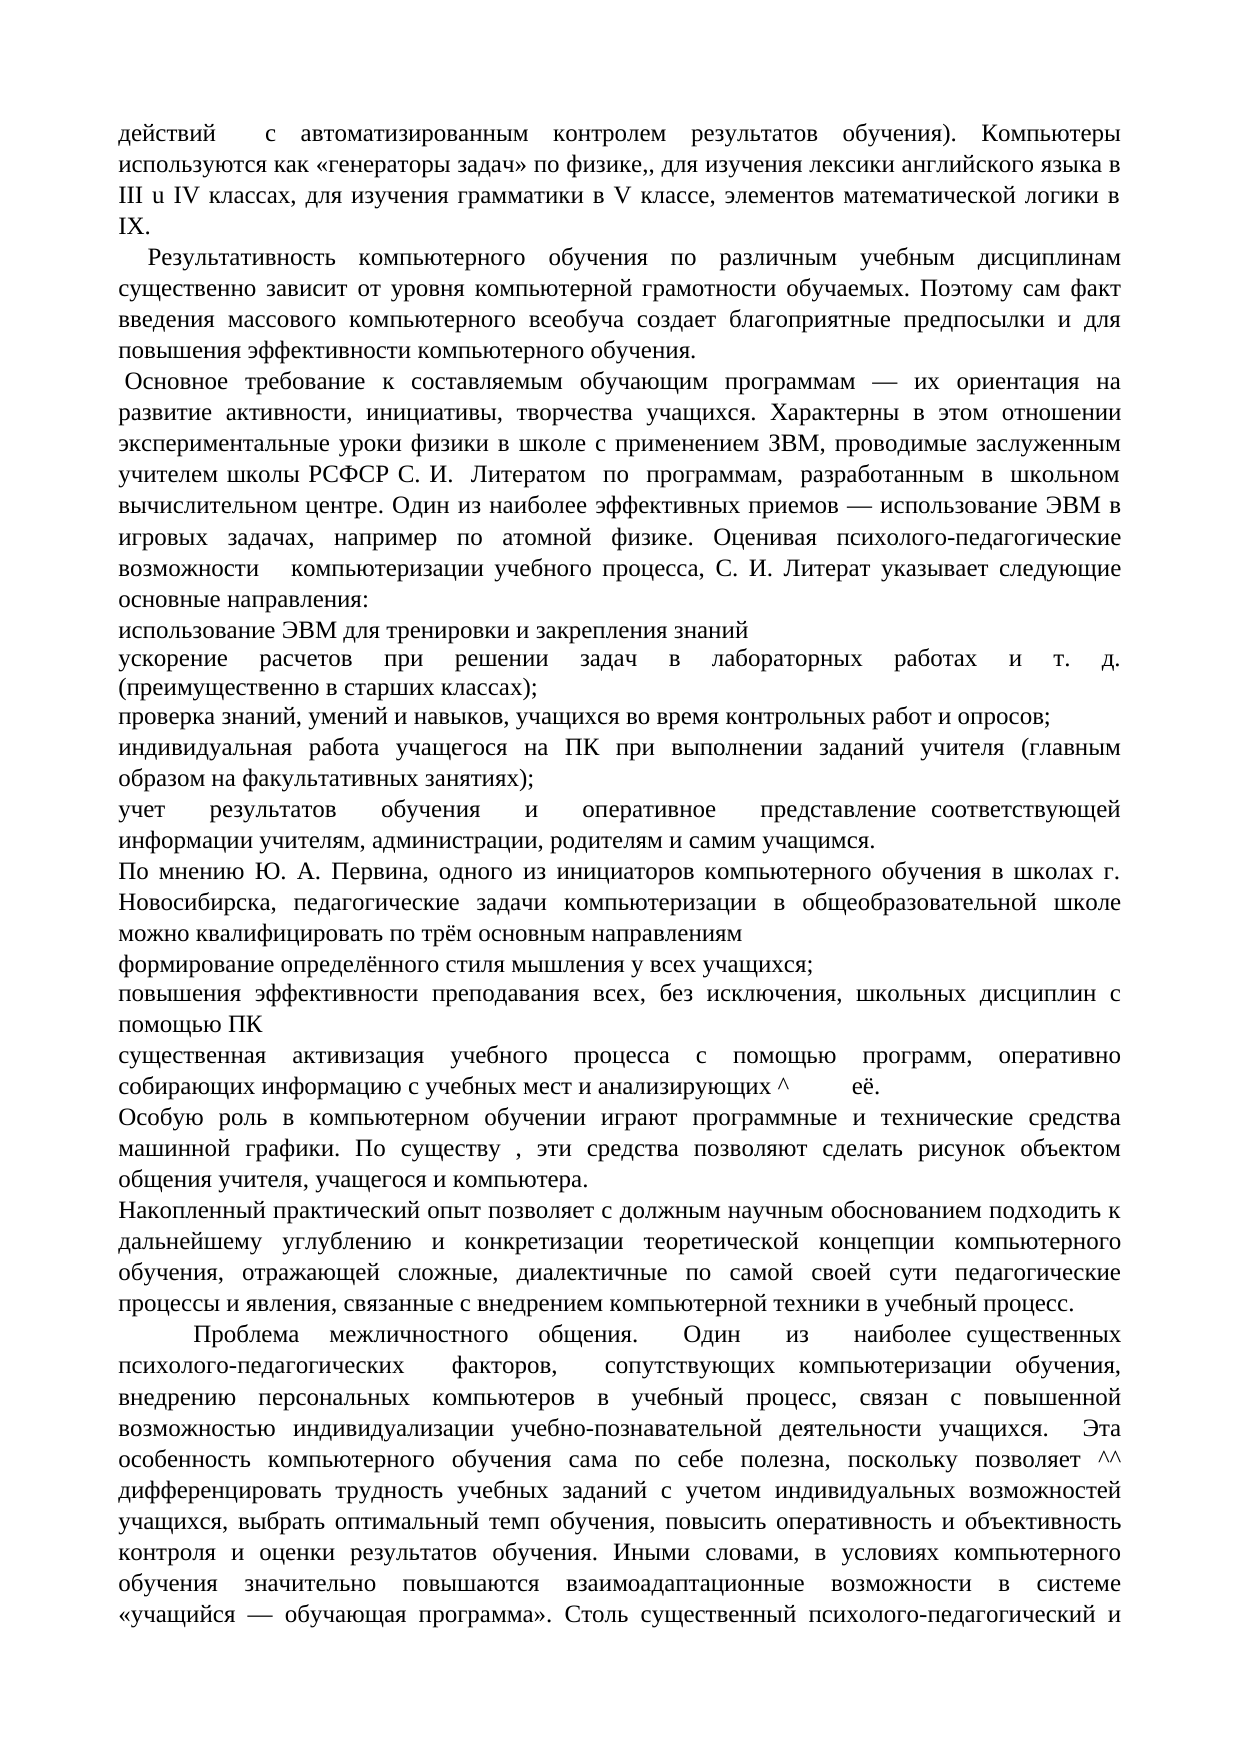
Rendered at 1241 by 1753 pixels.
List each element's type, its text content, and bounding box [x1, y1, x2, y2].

text Накопленный практический опыт позволяет с должным научным обоснованием подходить к дальнейшему углублению и конкретизации теоретической концепции компьютерного обучения, отражающей сложные, диалектичные по самой своей сути педагогические процессы и явления, связанные с внедрением компьютерной техники в учебный процесс. [118, 1195, 1122, 1317]
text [118, 1319, 1122, 1628]
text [118, 118, 1122, 240]
text формирование определённого стиля мышления у всех учащихся; [118, 949, 1122, 978]
text индивидуальная работа учащегося на ПК при выполнении заданий учителя (главным образом на факультативных занятиях); [118, 732, 1122, 792]
text По мнению Ю. А. Первина, одного из инициаторов компьютерного обучения в школах г. Новосибирска, педагогические задачи компьютеризации в общеобразовательной школе можно квалифицировать по трём основным направлениям [118, 856, 1122, 947]
text ускорение расчетов при решении задач в лабораторных работах и т. д. (преимущественно в старших классах); [118, 643, 1122, 701]
text использование ЭВМ для тренировки и закрепления знаний [118, 615, 1122, 643]
text существенная активизация учебного процесса с помощью программ, оперативно собирающих информацию с учебных мест и анализирующих ^ её. [118, 1040, 1122, 1100]
text Результативность компьютерного обучения по различным учебным дисциплинам существенно зависит от уровня компьютерной грамотности обучаемых. Поэтому сам факт введения массового компьютерного всеобуча создает благоприятные предпосылки и для повышения эффективности компьютерного обучения. [118, 242, 1122, 364]
text проверка знаний, умений и навыков, учащихся во время контрольных работ и опросов; [118, 701, 1122, 730]
text учет результатов обучения и оперативное представление соответствующей информации учителям, администрации, родителям и самим учащимся. [118, 794, 1122, 854]
text Основное требование к составляемым обучающим программам — их ориентация на развитие активности, инициативы, творчества учащихся. Характерны в этом отношении экспериментальные уроки физики в школе с применением ЗВМ, проводимые заслуженным учителем школы РСФСР С. И. Литератом по программам, разработанным в школьном вычислительном центре. Один из наиболее эффективных приемов — использование ЭВМ в игровых задачах, например по атомной физике. Оценивая психолого-педагогические возможности компьютеризации учебного процесса, С. И. Литерат указывает следующие основные направления: [118, 366, 1122, 612]
text Особую роль в компьютерном обучении играют программные и технические средства машинной графики. По существу , эти средства позволяют сделать рисунок объектом общения учителя, учащегося и компьютера. [118, 1102, 1122, 1193]
text повышения эффективности преподавания всех, без исключения, школьных дисциплин с помощью ПК [118, 978, 1122, 1038]
